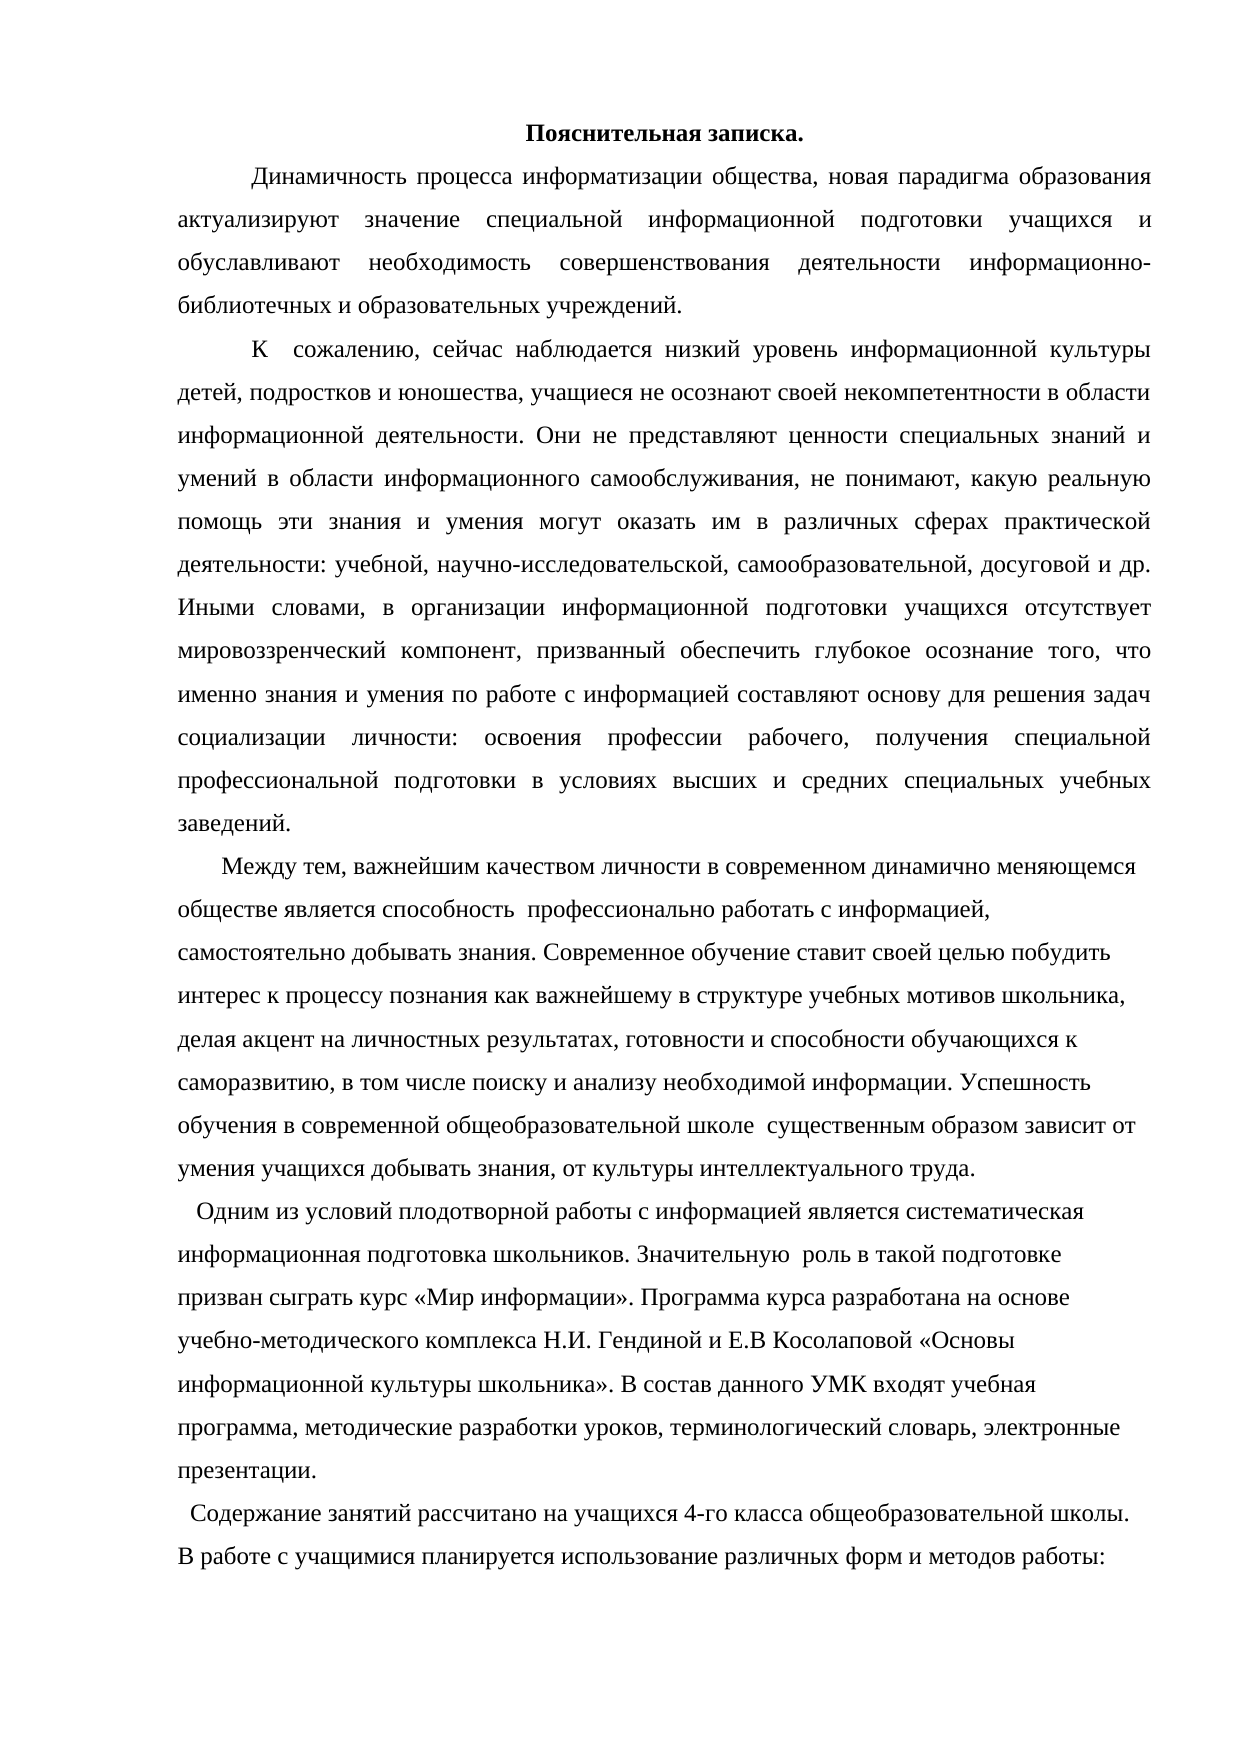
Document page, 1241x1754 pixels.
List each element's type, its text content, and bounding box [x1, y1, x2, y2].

text Между тем, важнейшим качеством личности в современном динамично меняющемся обществе является способность профессионально работать с информацией, самостоятельно добывать знания. Современное обучение ставит своей целью побудить интерес к процессу познания как важнейшему в структуре учебных мотивов школьника, делая акцент на личностных результатах, готовности и способности обучающихся к саморазвитию, в том числе поиску и анализу необходимой информации. Успешность обучения в современной общеобразовательной школе существенным образом зависит от умения учащихся добывать знания, от культуры интеллектуального труда. [177, 851, 1152, 1182]
text Динамичность процесса информатизации общества, новая парадигма образования актуализируют значение специальной информационной подготовки учащихся и обуславливают необходимость совершенствования деятельности информационно-библиотечных и образовательных учреждений. [177, 161, 1152, 319]
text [177, 1498, 1152, 1570]
text Пояснительная записка. [177, 118, 1152, 147]
text Одним из условий плодотворной работы с информацией является систематическая информационная подготовка школьников. Значительную роль в такой подготовке призван сыграть курс «Мир информации». Программа курса разработана на основе учебно-методического комплекса Н.И. Гендиной и Е.В Косолаповой «Основы информационной культуры школьника». В состав данного УМК входят учебная программа, методические разработки уроков, терминологический словарь, электронные презентации. [177, 1196, 1152, 1484]
text К сожалению, сейчас наблюдается низкий уровень информационной культуры детей, подростков и юношества, учащиеся не осознают своей некомпетентности в области информационной деятельности. Они не представляют ценности специальных знаний и умений в области информационного самообслуживания, не понимают, какую реальную помощь эти знания и умения могут оказать им в различных сферах практической деятельности: учебной, научно-исследовательской, самообразовательной, досуговой и др. Иными словами, в организации информационной подготовки учащихся отсутствует мировоззренческий компонент, призванный обеспечить глубокое осознание того, что именно знания и умения по работе с информацией составляют основу для решения задач социализации личности: освоения профессии рабочего, получения специальной профессиональной подготовки в условиях высших и средних специальных учебных заведений. [177, 334, 1152, 837]
